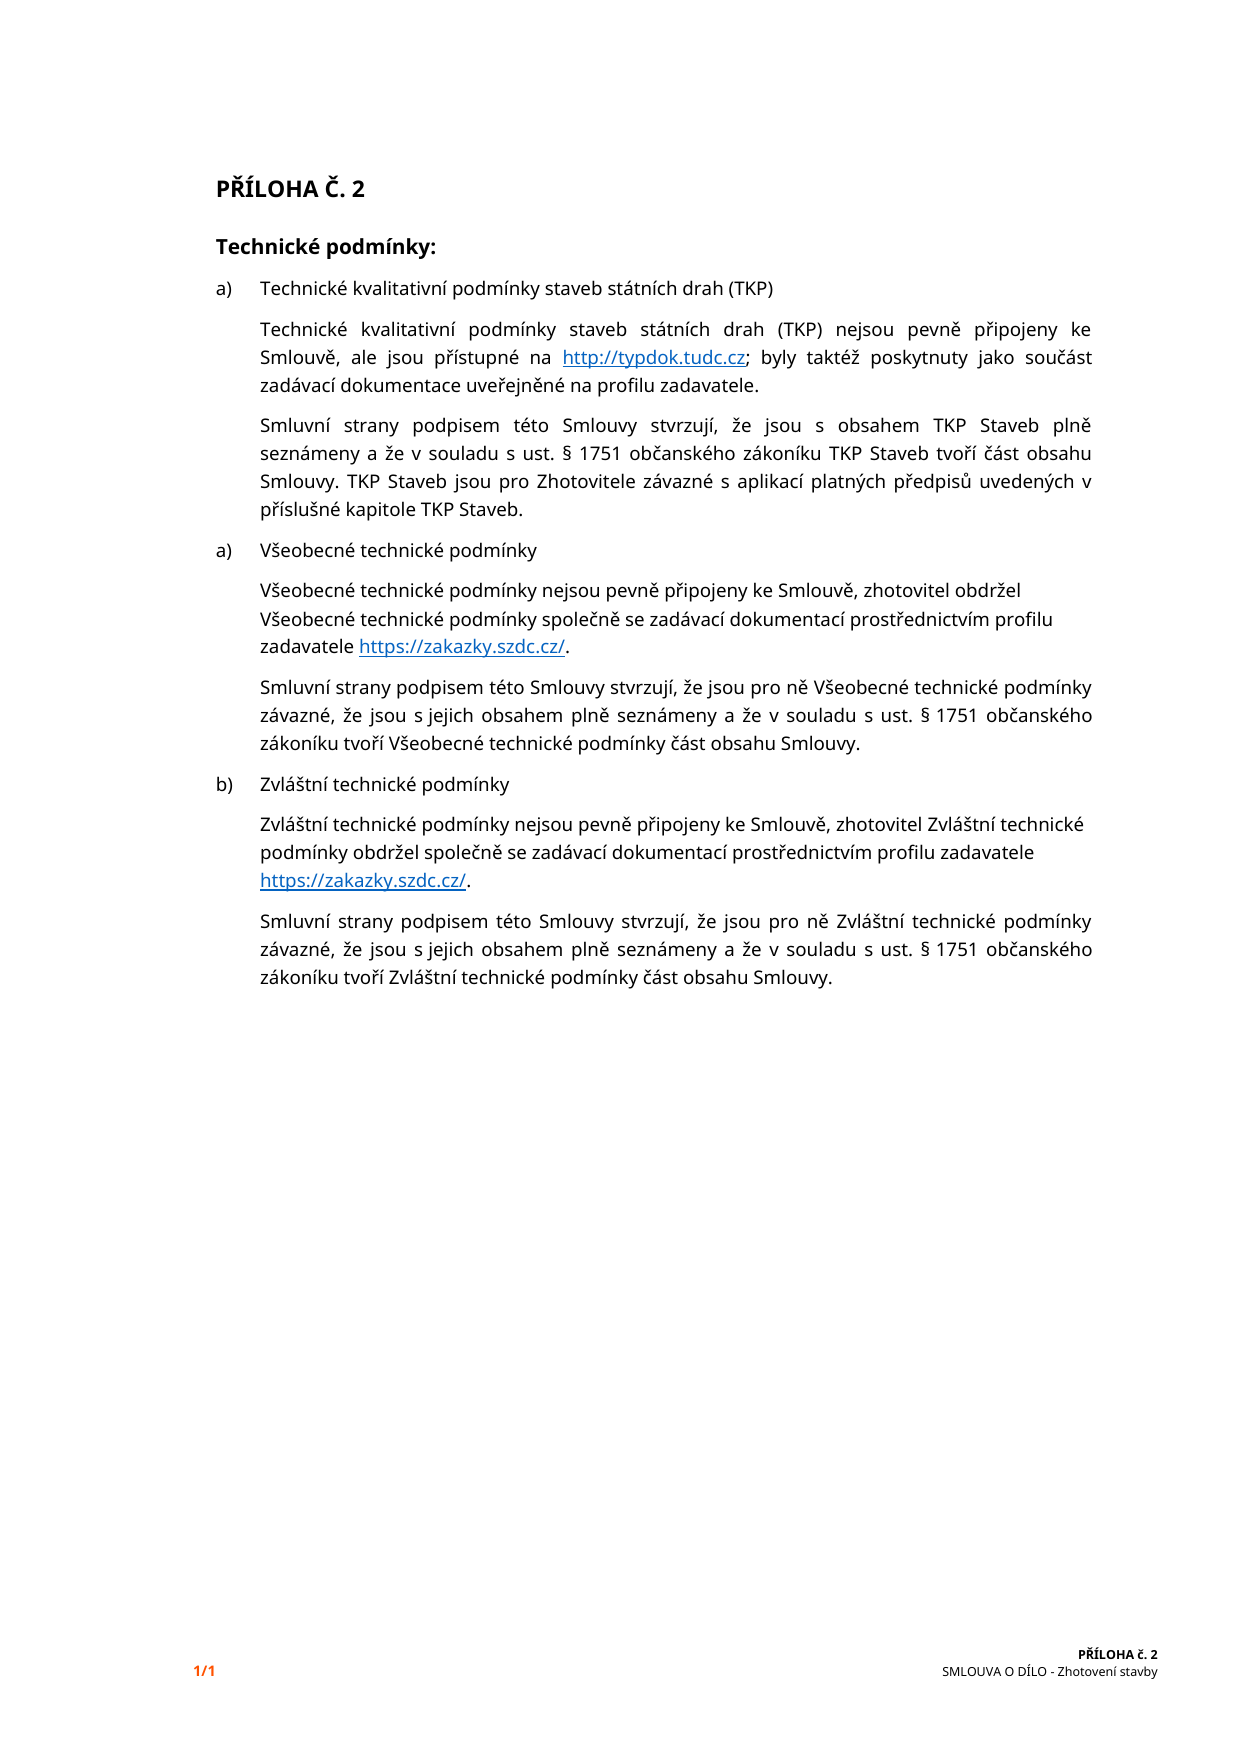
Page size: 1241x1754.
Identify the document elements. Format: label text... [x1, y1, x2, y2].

list Technické kvalitativní podmínky staveb státních drah (TKP) [216, 276, 1093, 301]
list Zvláštní technické podmínky nejsou pevně připojeny ke Smlouvě, zhotovitel Zvláštní technické podmínky obdržel společně se zadávací dokumentací prostřednictvím profilu zadavatele https://zakazky.szdc.cz/. [260, 811, 1093, 893]
text Smluvní strany podpisem této Smlouvy stvrzují, že jsou s obsahem TKP Staveb plně seznámeny a že v souladu s ust. § 1751 občanského zákoníku TKP Staveb tvoří část obsahu Smlouvy. TKP Staveb jsou pro Zhotovitele závazné s aplikací platných předpisů uvedených v příslušné kapitole TKP Staveb. [260, 413, 1093, 522]
list Všeobecné technické podmínky [216, 537, 1093, 563]
list Smluvní strany podpisem této Smlouvy stvrzují, že jsou pro ně Zvláštní technické podmínky závazné, že jsou s jejich obsahem plně seznámeny a že v souladu s ust. § 1751 občanského zákoníku tvoří Zvláštní technické podmínky část obsahu Smlouvy. [260, 908, 1093, 989]
text Technické kvalitativní podmínky staveb státních drah (TKP) nejsou pevně připojeny ke Smlouvě, ale jsou přístupné na http://typdok.tudc.cz; byly taktéž poskytnuty jako součást zadávací dokumentace uveřejněné na profilu zadavatele. [260, 316, 1093, 398]
text Technické podmínky: [216, 232, 1093, 260]
text Smluvní strany podpisem této Smlouvy stvrzují, že jsou pro ně Všeobecné technické podmínky závazné, že jsou s jejich obsahem plně seznámeny a že v souladu s ust. § 1751 občanského zákoníku tvoří Všeobecné technické podmínky část obsahu Smlouvy. [260, 674, 1093, 756]
text Všeobecné technické podmínky nejsou pevně připojeny ke Smlouvě, zhotovitel obdržel Všeobecné technické podmínky společně se zadávací dokumentací prostřednictvím profilu zadavatele https://zakazky.szdc.cz/. [260, 578, 1093, 659]
list Zvláštní technické podmínky [216, 771, 1093, 796]
text Příloha č. 2 [216, 172, 1093, 204]
